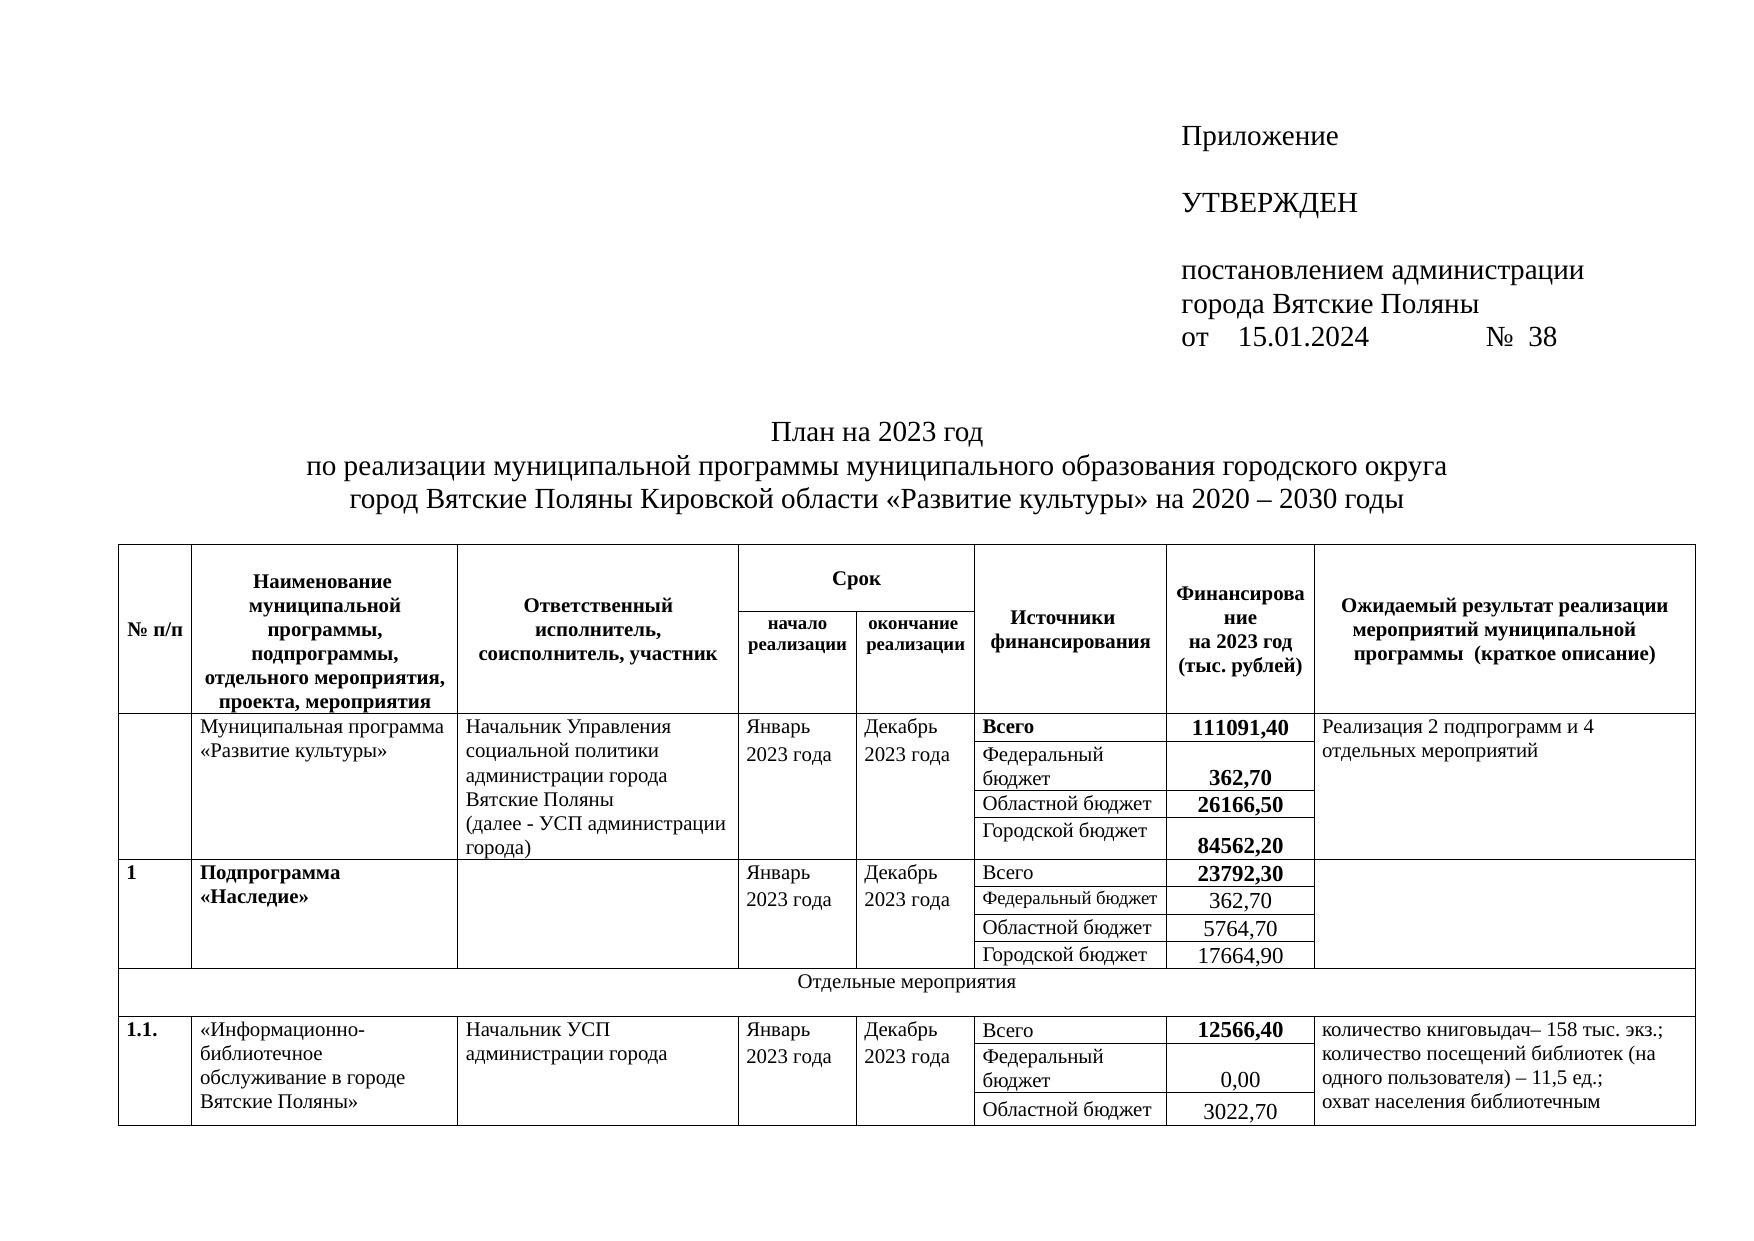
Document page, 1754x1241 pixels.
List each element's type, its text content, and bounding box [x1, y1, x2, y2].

table_cell Федеральный бюджет [975, 887, 1166, 913]
table_cell Отдельные мероприятия [119, 969, 1695, 1016]
table_cell начало реализации [739, 612, 856, 713]
table_cell «Информационно-библиотечное обслуживание в городе Вятские Поляны» [192, 1017, 457, 1125]
table_cell 23792,30 [1167, 860, 1314, 886]
table_cell 26166,50 [1167, 791, 1314, 817]
table_cell Подпрограмма «Наследие» [192, 860, 457, 968]
text город Вятские Поляны Кировской области «Развитие культуры» на 2020 – 2030 годы [118, 482, 1636, 515]
table_header Финансирование на 2023 год (тыс. рублей) [1167, 545, 1314, 713]
table_cell Январь 2023 года [739, 714, 856, 859]
table_cell Декабрь 2023 года [857, 860, 974, 968]
table_header Источники финансирования [975, 545, 1166, 713]
table_cell Городской бюджет [975, 818, 1166, 859]
text УТВЕРЖДЕН [1181, 185, 1636, 219]
table_cell Федеральный бюджет [975, 1044, 1166, 1092]
table_header Ожидаемый результат реализации мероприятий муниципальной программы (краткое описание) [1315, 545, 1695, 713]
table_cell [1315, 860, 1695, 968]
table_cell Реализация 2 подпрограмм и 4 отдельных мероприятий [1315, 714, 1695, 859]
table_cell окончание реализации [857, 612, 974, 713]
text План на 2023 год [118, 414, 1636, 448]
text Приложение [1181, 118, 1636, 152]
table_cell 1.1. [119, 1017, 191, 1125]
table_cell Начальник УСП администрации города [458, 1017, 738, 1125]
table_cell 5764,70 [1167, 915, 1314, 941]
table_header Наименование муниципальной программы, подпрограммы, отдельного мероприятия, проекта, мероприятия [192, 545, 457, 713]
table_cell Декабрь 2023 года [857, 1017, 974, 1125]
table_cell Федеральный бюджет [975, 742, 1166, 790]
text постановлением администрации [1181, 252, 1636, 286]
table_cell Областной бюджет [975, 1093, 1166, 1125]
text от 15.01.2024 № 38 [1181, 319, 1636, 381]
table_cell Январь 2023 года [739, 860, 856, 968]
table_cell 3022,70 [1167, 1093, 1314, 1125]
table_cell Всего [975, 1017, 1166, 1043]
table_header Ответственный исполнитель, соисполнитель, участник [458, 545, 738, 713]
table_cell Муниципальная программа «Развитие культуры» [192, 714, 457, 859]
table_cell Январь 2023 года [739, 1017, 856, 1125]
table_cell Всего [975, 714, 1166, 741]
table_cell 12566,40 [1167, 1017, 1314, 1043]
table_cell 0,00 [1167, 1044, 1314, 1092]
table_header № п/п [119, 545, 191, 713]
table_cell Областной бюджет [975, 915, 1166, 941]
table_cell [119, 714, 191, 859]
table_cell 84562,20 [1167, 818, 1314, 859]
table_cell [458, 860, 738, 968]
table_cell Всего [975, 860, 1166, 886]
table_cell 17664,90 [1167, 942, 1314, 968]
table_cell 362,70 [1167, 887, 1314, 913]
table_cell 362,70 [1167, 742, 1314, 790]
table_cell 1 [119, 860, 191, 968]
table_cell количество книговыдач– 158 тыс. экз.; количество посещений библиотек (на одного пользователя) – 11,5 ед.; охват населения библиотечным обслуживанием- 27,2 %; охват населения услугами библиотек (в т.ч. посредством сети интернет) – посещений на 1 жителя в год- 2,64 ед.; Сохранение кадрового потенциала -100%, 285,0 тыс. рублей- на разработку ПСД 2,0 тыс. руб. на обучение по 44-ФЗ [1315, 1017, 1695, 1125]
table_header Срок [739, 545, 974, 611]
table_cell Городской бюджет [975, 942, 1166, 968]
table_cell Начальник Управления социальной политики администрации города Вятские Поляны (далее - УСП администрации города) [458, 714, 738, 859]
table_cell Областной бюджет [975, 791, 1166, 817]
table_cell 111091,40 [1167, 714, 1314, 741]
table_cell Декабрь 2023 года [857, 714, 974, 859]
text города Вятские Поляны [1181, 286, 1636, 319]
text по реализации муниципальной программы муниципального образования городского округа [118, 448, 1636, 482]
